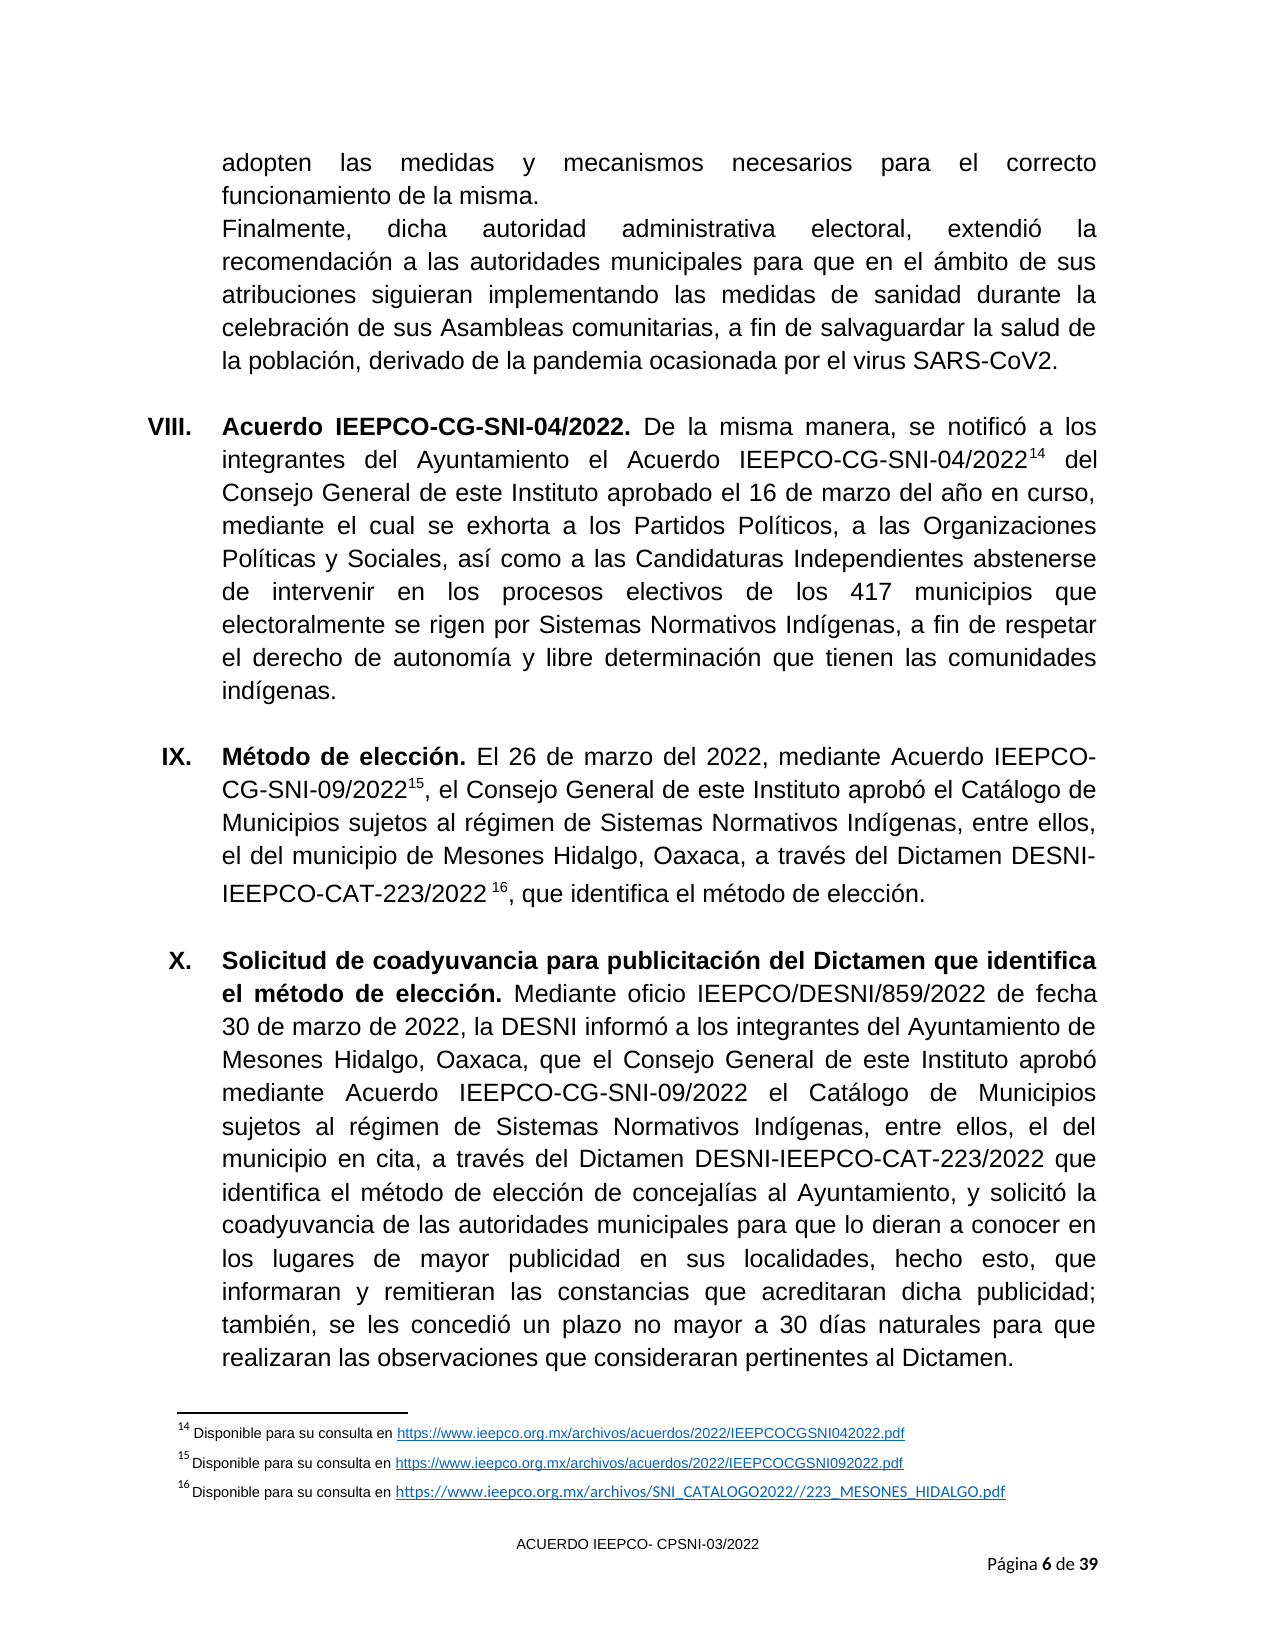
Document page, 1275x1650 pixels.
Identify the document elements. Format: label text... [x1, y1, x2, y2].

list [222, 148, 1098, 209]
list Método de elección. El 26 de marzo del 2022, mediante Acuerdo IEEPCO-CG-SNI-09/2022, el Consejo General de este Instituto aprobó el Catálogo de Municipios sujetos al régimen de Sistemas Normativos Indígenas, entre ellos, el del municipio de Mesones Hidalgo, Oaxaca, a través del Dictamen DESNI-IEEPCO-CAT-223/2022 , que identifica el método de elección. [192, 742, 1098, 908]
list Acuerdo IEEPCO-CG-SNI-04/2022. De la misma manera, se notificó a los integrantes del Ayuntamiento el Acuerdo IEEPCO-CG-SNI-04/2022 del Consejo General de este Instituto aprobado el 16 de marzo del año en curso, mediante el cual se exhorta a los Partidos Políticos, a las Organizaciones Políticas y Sociales, así como a las Candidaturas Independientes abstenerse de intervenir en los procesos electivos de los 417 municipios que electoralmente se rigen por Sistemas Normativos Indígenas, a fin de respetar el derecho de autonomía y libre determinación que tienen las comunidades indígenas. [192, 412, 1098, 705]
list Solicitud de coadyuvancia para publicitación del Dictamen que identifica el método de elección. Mediante oficio IEEPCO/DESNI/859/2022 de fecha 30 de marzo de 2022, la DESNI informó a los integrantes del Ayuntamiento de Mesones Hidalgo, Oaxaca, que el Consejo General de este Instituto aprobó mediante Acuerdo IEEPCO-CG-SNI-09/2022 el Catálogo de Municipios sujetos al régimen de Sistemas Normativos Indígenas, entre ellos, el del municipio en cita, a través del Dictamen DESNI-IEEPCO-CAT-223/2022 que identifica el método de elección de concejalías al Ayuntamiento, y solicitó la coadyuvancia de las autoridades municipales para que lo dieran a conocer en los lugares de mayor publicidad en sus localidades, hecho esto, que informaran y remitieran las constancias que acreditaran dicha publicidad; también, se les concedió un plazo no mayor a 30 días naturales para que realizaran las observaciones que consideraran pertinentes al Dictamen. [192, 946, 1098, 1371]
list Finalmente, dicha autoridad administrativa electoral, extendió la recomendación a las autoridades municipales para que en el ámbito de sus atribuciones siguieran implementando las medidas de sanidad durante la celebración de sus Asambleas comunitarias, a fin de salvaguardar la salud de la población, derivado de la pandemia ocasionada por el virus SARS-CoV2. [222, 214, 1098, 374]
